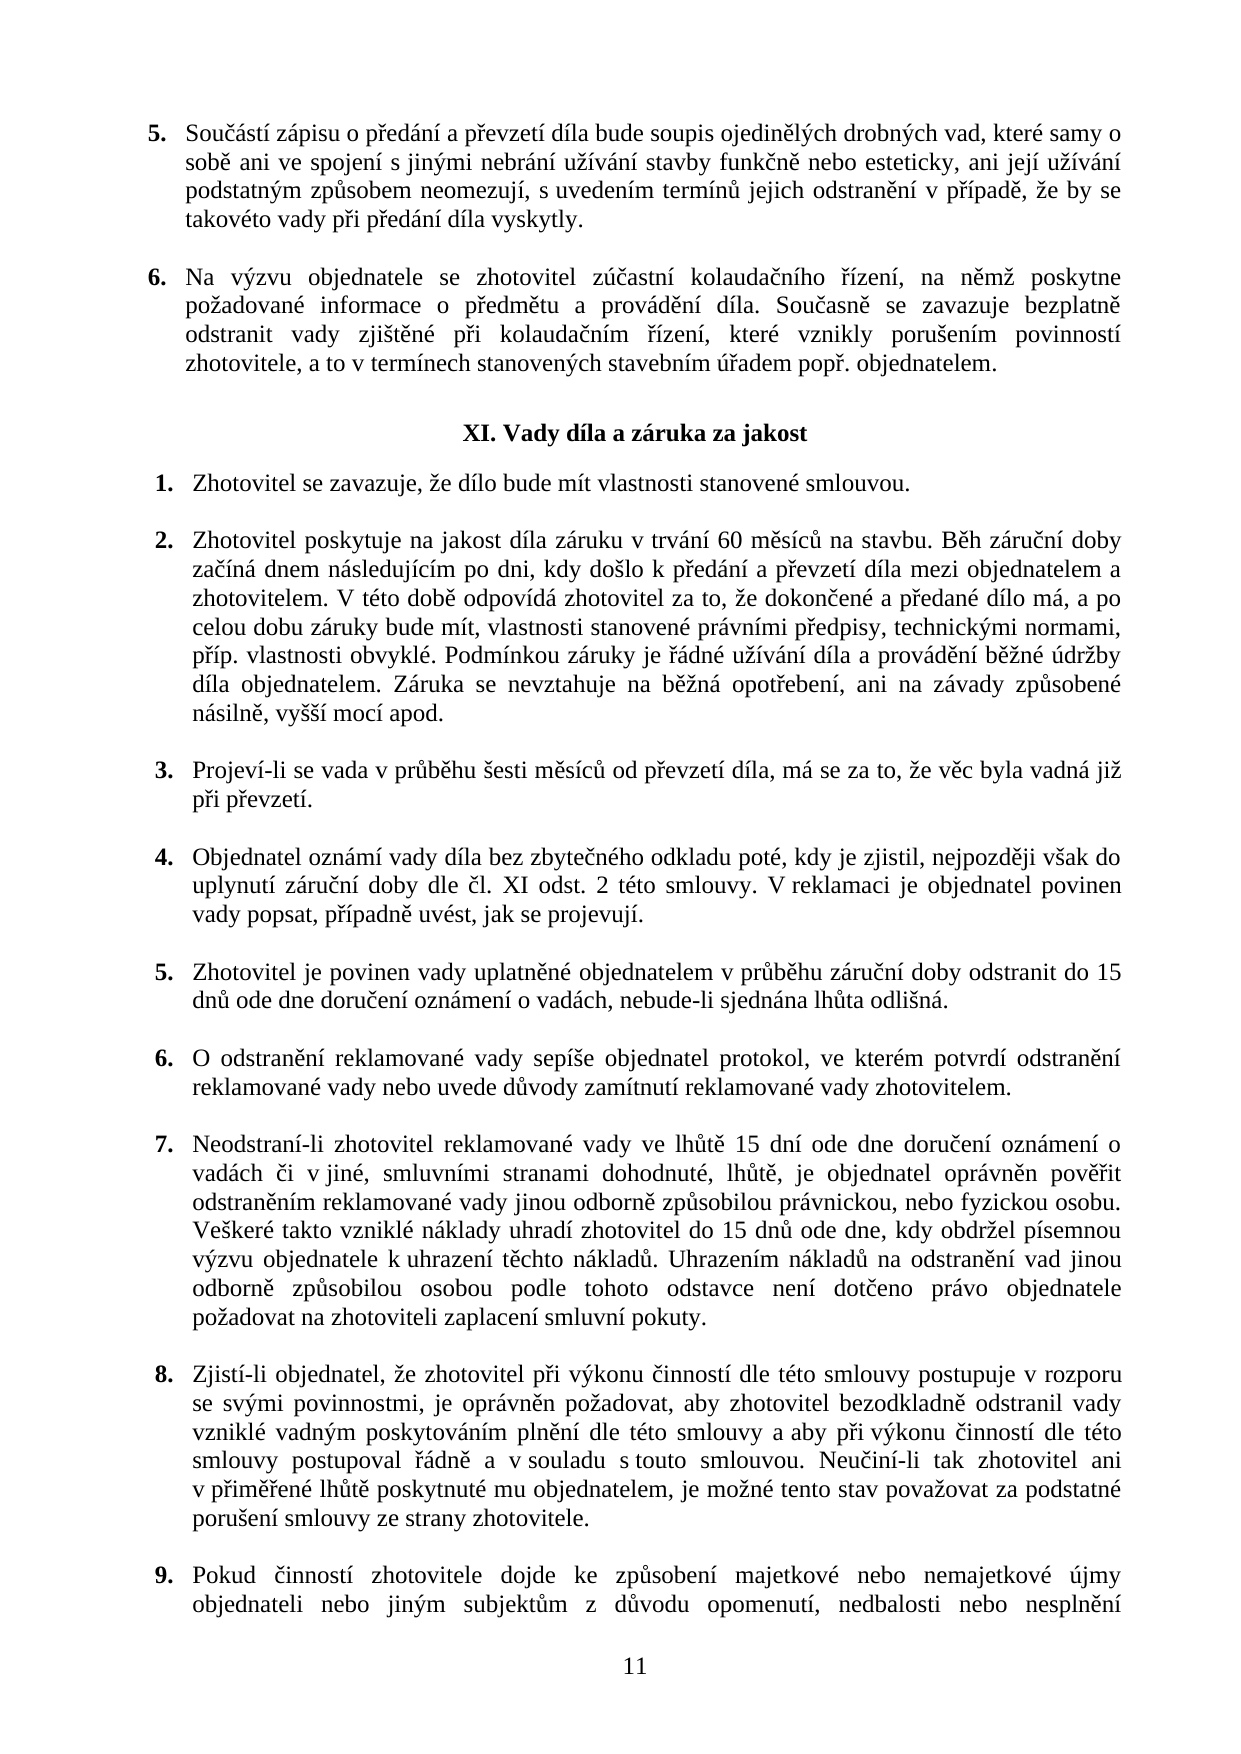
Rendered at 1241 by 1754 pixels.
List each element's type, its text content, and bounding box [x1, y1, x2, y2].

list Zjistí-li objednatel, že zhotovitel při výkonu činností dle této smlouvy postupuje v rozporu se svými povinnostmi, je oprávněn požadovat, aby zhotovitel bezodkladně odstranil vady vzniklé vadným poskytováním plnění dle této smlouvy a aby při výkonu činností dle této smlouvy postupoval řádně a v souladu s touto smlouvou. Neučiní-li tak zhotovitel ani v přiměřené lhůtě poskytnuté mu objednatelem, je možné tento stav považovat za podstatné porušení smlouvy ze strany zhotovitele. [154, 1359, 1122, 1532]
list Zhotovitel poskytuje na jakost díla záruku v trvání 60 měsíců na stavbu. Běh záruční doby začíná dnem následujícím po dni, kdy došlo k předání a převzetí díla mezi objednatelem a zhotovitelem. V této době odpovídá zhotovitel za to, že dokončené a předané dílo má, a po celou dobu záruky bude mít, vlastnosti stanovené právními předpisy, technickými normami, příp. vlastnosti obvyklé. Podmínkou záruky je řádné užívání díla a provádění běžné údržby díla objednatelem. Záruka se nevztahuje na běžná opotřebení, ani na závady způsobené násilně, vyšší mocí apod. [154, 526, 1122, 727]
list Zhotovitel je povinen vady uplatněné objednatelem v průběhu záruční doby odstranit do 15 dnů ode dne doručení oznámení o vadách, nebude-li sjednána lhůta odlišná. [154, 957, 1122, 1014]
list O odstranění reklamované vady sepíše objednatel protokol, ve kterém potvrdí odstranění reklamované vady nebo uvede důvody zamítnutí reklamované vady zhotovitelem. [154, 1043, 1122, 1101]
subtitle Vady díla a záruka za jakost [148, 418, 1122, 447]
list Projeví-li se vada v průběhu šesti měsíců od převzetí díla, má se za to, že věc byla vadná již při převzetí. [154, 756, 1122, 813]
list Neodstraní-li zhotovitel reklamované vady ve lhůtě 15 dní ode dne doručení oznámení o vadách či v jiné, smluvními stranami dohodnuté, lhůtě, je objednatel oprávněn pověřit odstraněním reklamované vady jinou odborně způsobilou právnickou, nebo fyzickou osobu. Veškeré takto vzniklé náklady uhradí zhotovitel do 15 dnů ode dne, kdy obdržel písemnou výzvu objednatele k uhrazení těchto nákladů. Uhrazením nákladů na odstranění vad jinou odborně způsobilou osobou podle tohoto odstavce není dotčeno právo objednatele požadovat na zhotoviteli zaplacení smluvní pokuty. [154, 1129, 1122, 1331]
list Na výzvu objednatele se zhotovitel zúčastní kolaudačního řízení, na němž poskytne požadované informace o předmětu a provádění díla. Současně se zavazuje bezplatně odstranit vady zjištěné při kolaudačním řízení, které vznikly porušením povinností zhotovitele, a to v termínech stanovených stavebním úřadem popř. objednatelem. [148, 262, 1122, 377]
list Objednatel oznámí vady díla bez zbytečného odkladu poté, kdy je zjistil, nejpozději však do uplynutí záruční doby dle čl. XI odst. 2 této smlouvy. V reklamaci je objednatel povinen vady popsat, případně uvést, jak se projevují. [154, 842, 1122, 928]
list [154, 1561, 1122, 1618]
list Součástí zápisu o předání a převzetí díla bude soupis ojedinělých drobných vad, které samy o sobě ani ve spojení s jinými nebrání užívání stavby funkčně nebo esteticky, ani její užívání podstatným způsobem neomezují, s uvedením termínů jejich odstranění v případě, že by se takovéto vady při předání díla vyskytly. [148, 118, 1122, 233]
list Zhotovitel se zavazuje, že dílo bude mít vlastnosti stanovené smlouvou. [154, 468, 1122, 497]
